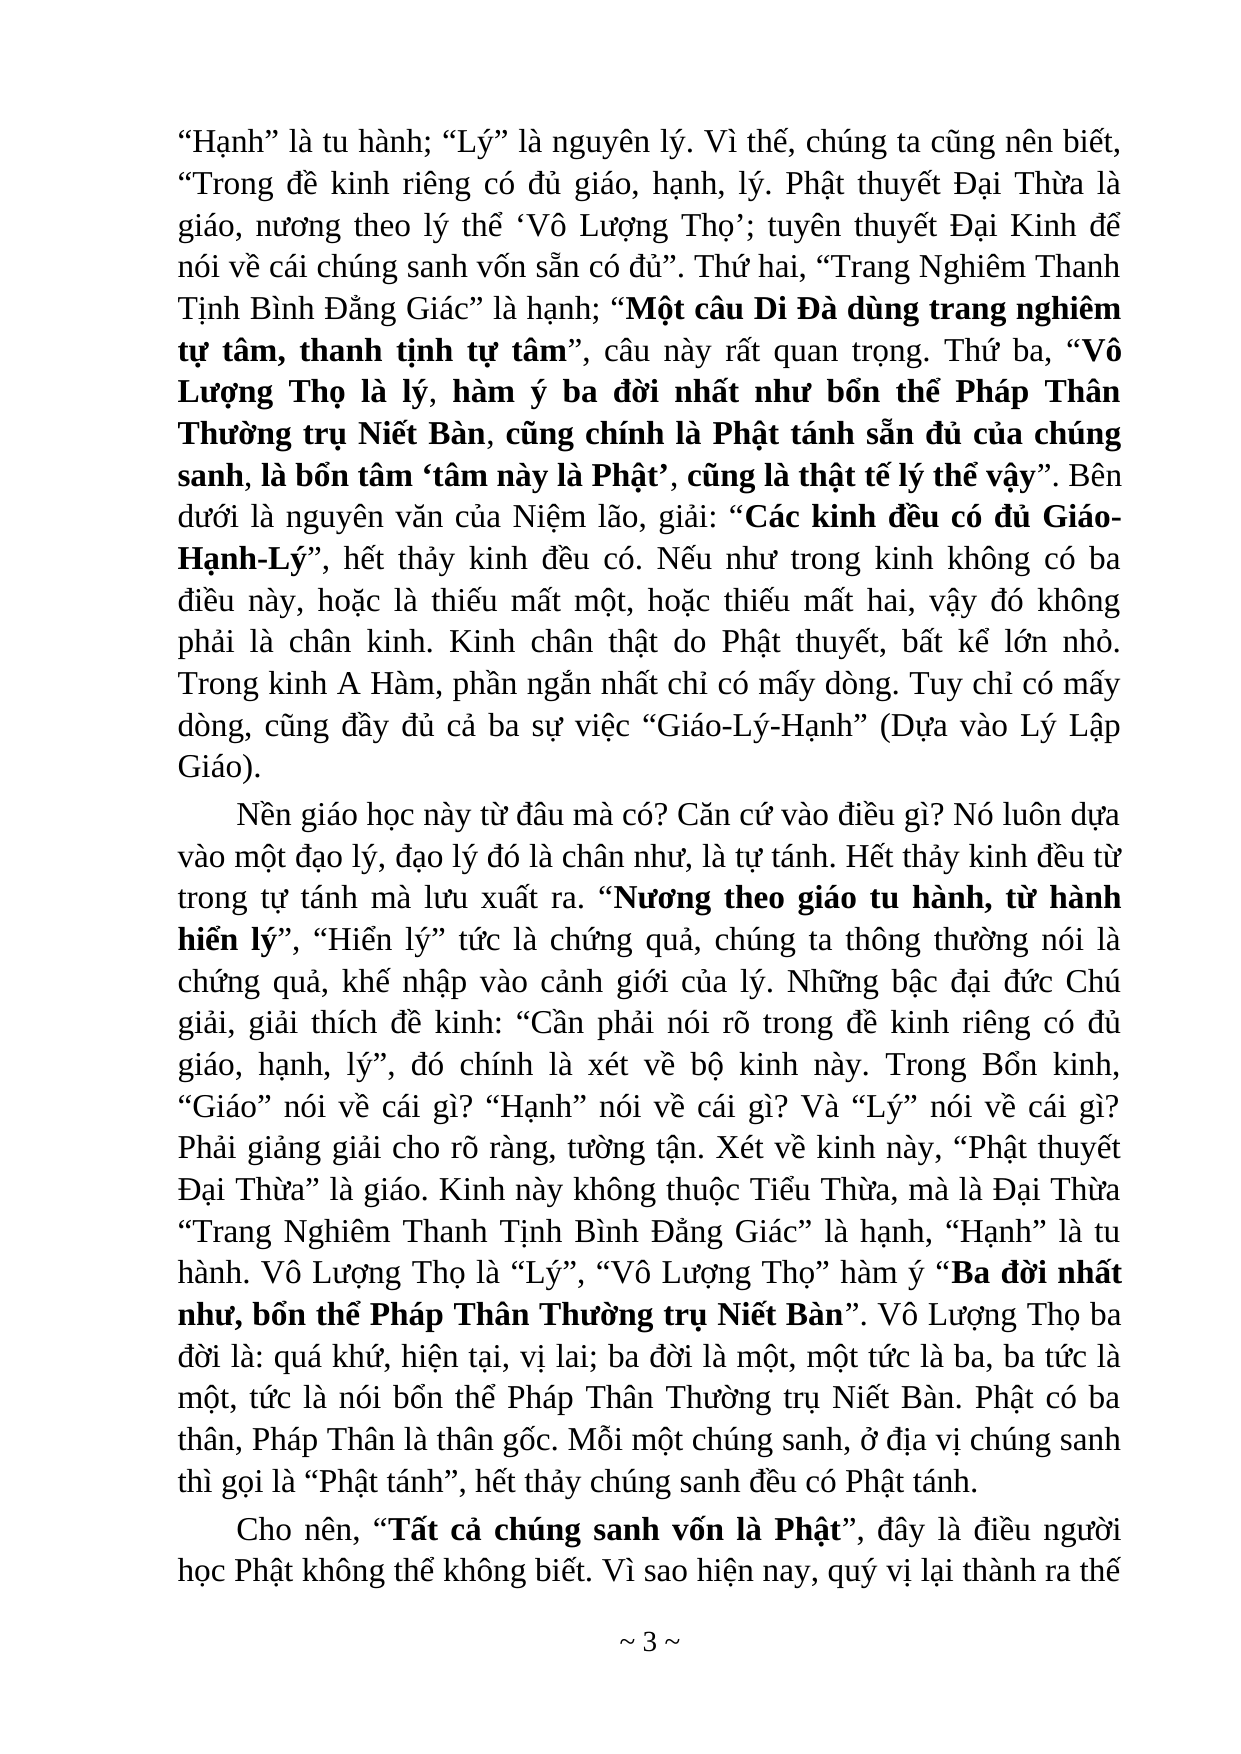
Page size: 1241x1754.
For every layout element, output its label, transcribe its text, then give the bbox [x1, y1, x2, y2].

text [177, 1506, 1122, 1589]
text Nền giáo học này từ đâu mà có? Căn cứ vào điều gì? Nó luôn dựa vào một đạo lý, đạo lý đó là chân như, là tự tánh. Hết thảy kinh đều từ trong tự tánh mà lưu xuất ra. “Nương theo giáo tu hành, từ hành hiển lý”, “Hiển lý” tức là chứng quả, chúng ta thông thường nói là chứng quả, khế nhập vào cảnh giới của lý. Những bậc đại đức Chú giải, giải thích đề kinh: “Cần phải nói rõ trong đề kinh riêng có đủ giáo, hạnh, lý”, đó chính là xét về bộ kinh này. Trong Bổn kinh, “Giáo” nói về cái gì? “Hạnh” nói về cái gì? Và “Lý” nói về cái gì? Phải giảng giải cho rõ ràng, tường tận. Xét về kinh này, “Phật thuyết Đại Thừa” là giáo. Kinh này không thuộc Tiểu Thừa, mà là Đại Thừa “Trang Nghiêm Thanh Tịnh Bình Đẳng Giác” là hạnh, “Hạnh” là tu hành. Vô Lượng Thọ là “Lý”, “Vô Lượng Thọ” hàm ý “Ba đời nhất như, bổn thể Pháp Thân Thường trụ Niết Bàn”. Vô Lượng Thọ ba đời là: quá khứ, hiện tại, vị lai; ba đời là một, một tức là ba, ba tức là một, tức là nói bổn thể Pháp Thân Thường trụ Niết Bàn. Phật có ba thân, Pháp Thân là thân gốc. Mỗi một chúng sanh, ở địa vị chúng sanh thì gọi là “Phật tánh”, hết thảy chúng sanh đều có Phật tánh. [177, 791, 1122, 1499]
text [177, 118, 1122, 785]
